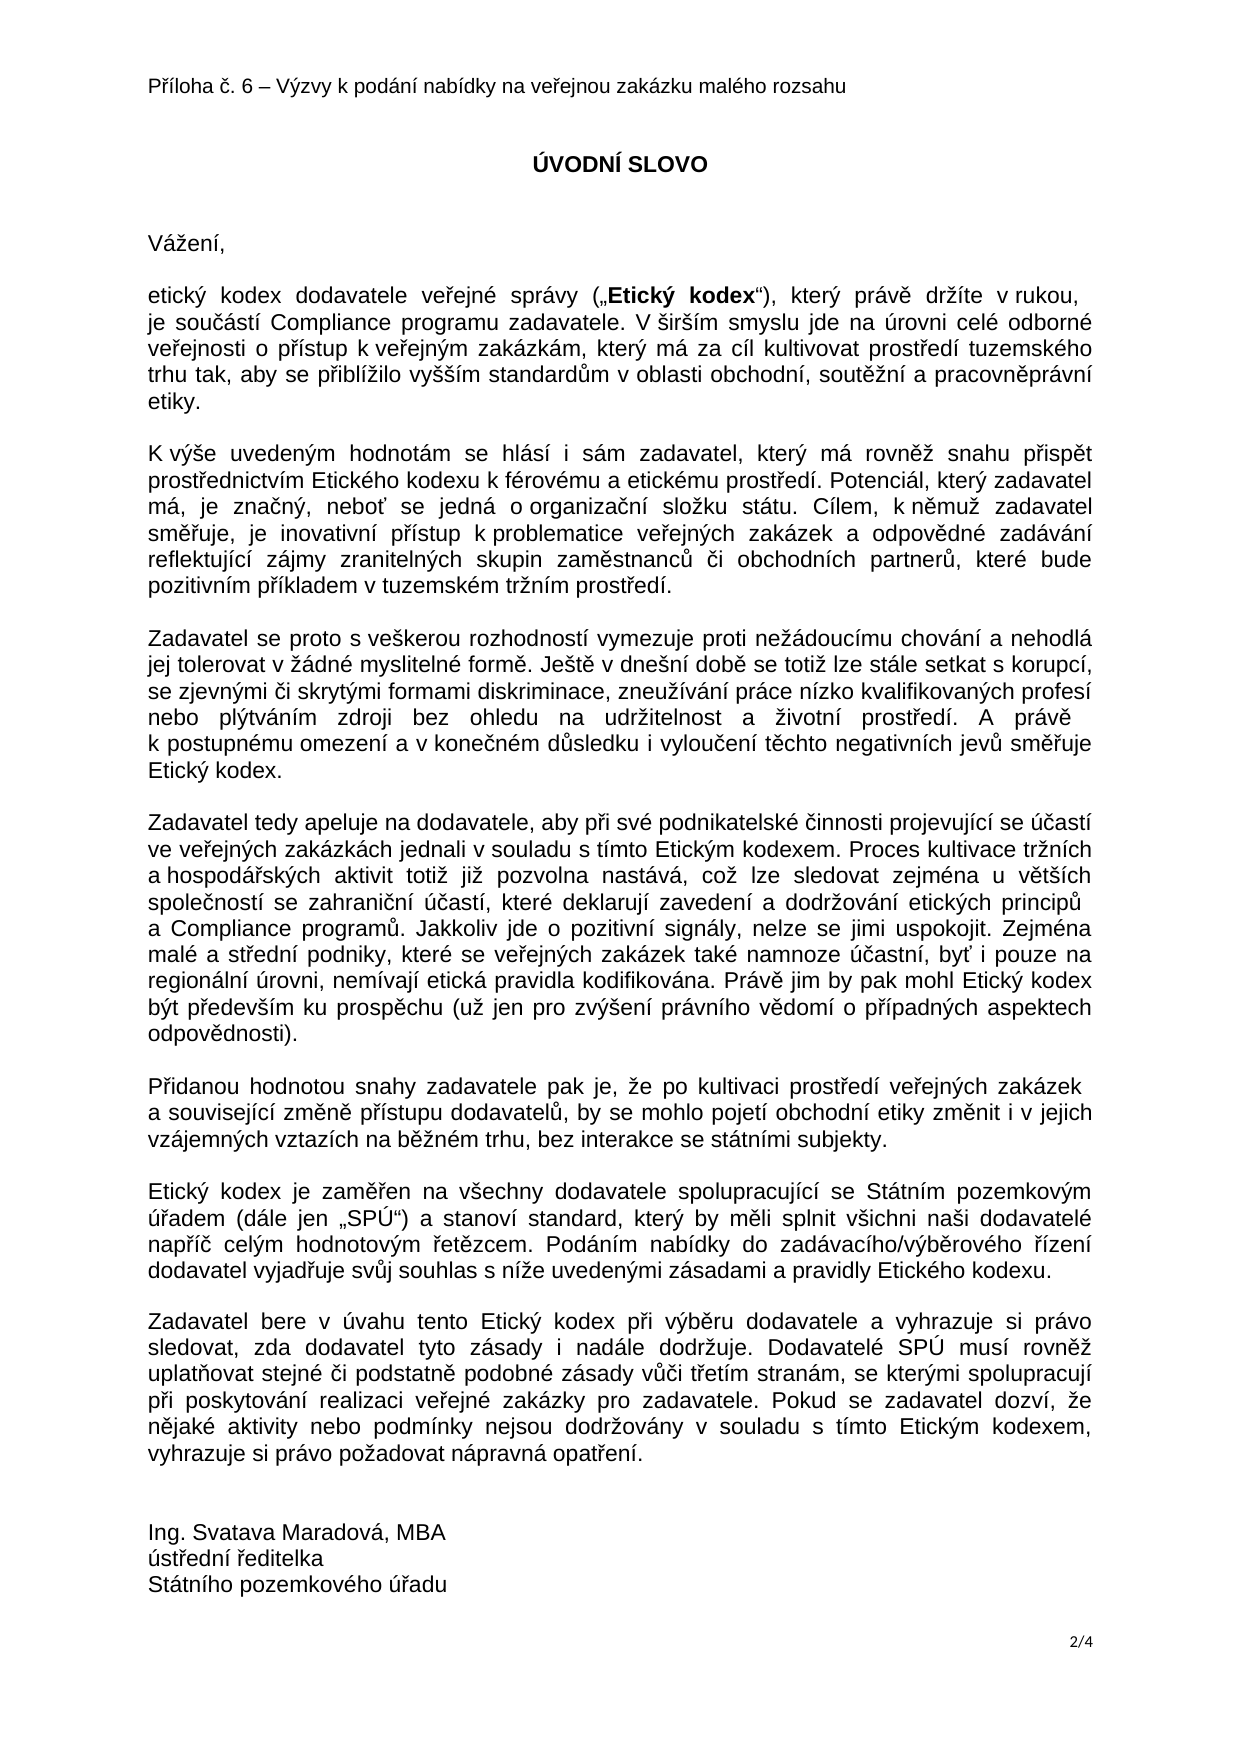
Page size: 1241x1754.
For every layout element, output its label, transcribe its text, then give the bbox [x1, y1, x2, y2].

text etický kodex dodavatele veřejné správy („Etický kodex“), který právě držíte v rukou, je součástí Compliance programu zadavatele. V širším smyslu jde na úrovni celé odborné veřejnosti o přístup k veřejným zakázkám, který má za cíl kultivovat prostředí tuzemského trhu tak, aby se přiblížilo vyšším standardům v oblasti obchodní, soutěžní a pracovněprávní etiky. [148, 282, 1093, 414]
text Ing. Svatava Maradová, MBA [148, 1518, 1093, 1545]
text Etický kodex je zaměřen na všechny dodavatele spolupracující se Státním pozemkovým úřadem (dále jen „SPÚ“) a stanoví standard, který by měli splnit všichni naši dodavatelé napříč celým hodnotovým řetězcem. Podáním nabídky do zadávacího/výběrového řízení dodavatel vyjadřuje svůj souhlas s níže uvedenými zásadami a pravidly Etického kodexu. [148, 1178, 1093, 1284]
text Zadavatel tedy apeluje na dodavatele, aby při své podnikatelské činnosti projevující se účastí ve veřejných zakázkách jednali v souladu s tímto Etickým kodexem. Proces kultivace tržních a hospodářských aktivit totiž již pozvolna nastává, což lze sledovat zejména u větších společností se zahraniční účastí, které deklarují zavedení a dodržování etických principů a Compliance programů. Jakkoliv jde o pozitivní signály, nelze se jimi uspokojit. Zejména malé a střední podniky, které se veřejných zakázek také namnoze účastní, byť i pouze na regionální úrovni, nemívají etická pravidla kodifikována. Právě jim by pak mohl Etický kodex být především ku prospěchu (už jen pro zvýšení právního vědomí o případných aspektech odpovědnosti). [148, 809, 1093, 1047]
text Zadavatel se proto s veškerou rozhodností vymezuje proti nežádoucímu chování a nehodlá jej tolerovat v žádné myslitelné formě. Ještě v dnešní době se totiž lze stále setkat s korupcí, se zjevnými či skrytými formami diskriminace, zneužívání práce nízko kvalifikovaných profesí nebo plýtváním zdroji bez ohledu na udržitelnost a životní prostředí. A právě k postupnému omezení a v konečném důsledku i vyloučení těchto negativních jevů směřuje Etický kodex. [148, 625, 1093, 783]
text ústřední ředitelka [148, 1545, 1093, 1571]
text Vážení, [148, 229, 1093, 256]
text Přidanou hodnotou snahy zadavatele pak je, že po kultivaci prostředí veřejných zakázek a související změně přístupu dodavatelů, by se mohlo pojetí obchodní etiky změnit i v jejich vzájemných vztazích na běžném trhu, bez interakce se státními subjekty. [148, 1073, 1093, 1152]
text Státního pozemkového úřadu [148, 1571, 1093, 1598]
text úVODNÍ SLOVO [148, 151, 1093, 177]
text K výše uvedeným hodnotám se hlásí i sám zadavatel, který má rovněž snahu přispět prostřednictvím Etického kodexu k férovému a etickému prostředí. Potenciál, který zadavatel má, je značný, neboť se jedná o organizační složku státu. Cílem, k němuž zadavatel směřuje, je inovativní přístup k problematice veřejných zakázek a odpovědné zadávání reflektující zájmy zranitelných skupin zaměstnanců či obchodních partnerů, které bude pozitivním příkladem v tuzemském tržním prostředí. [148, 440, 1093, 598]
